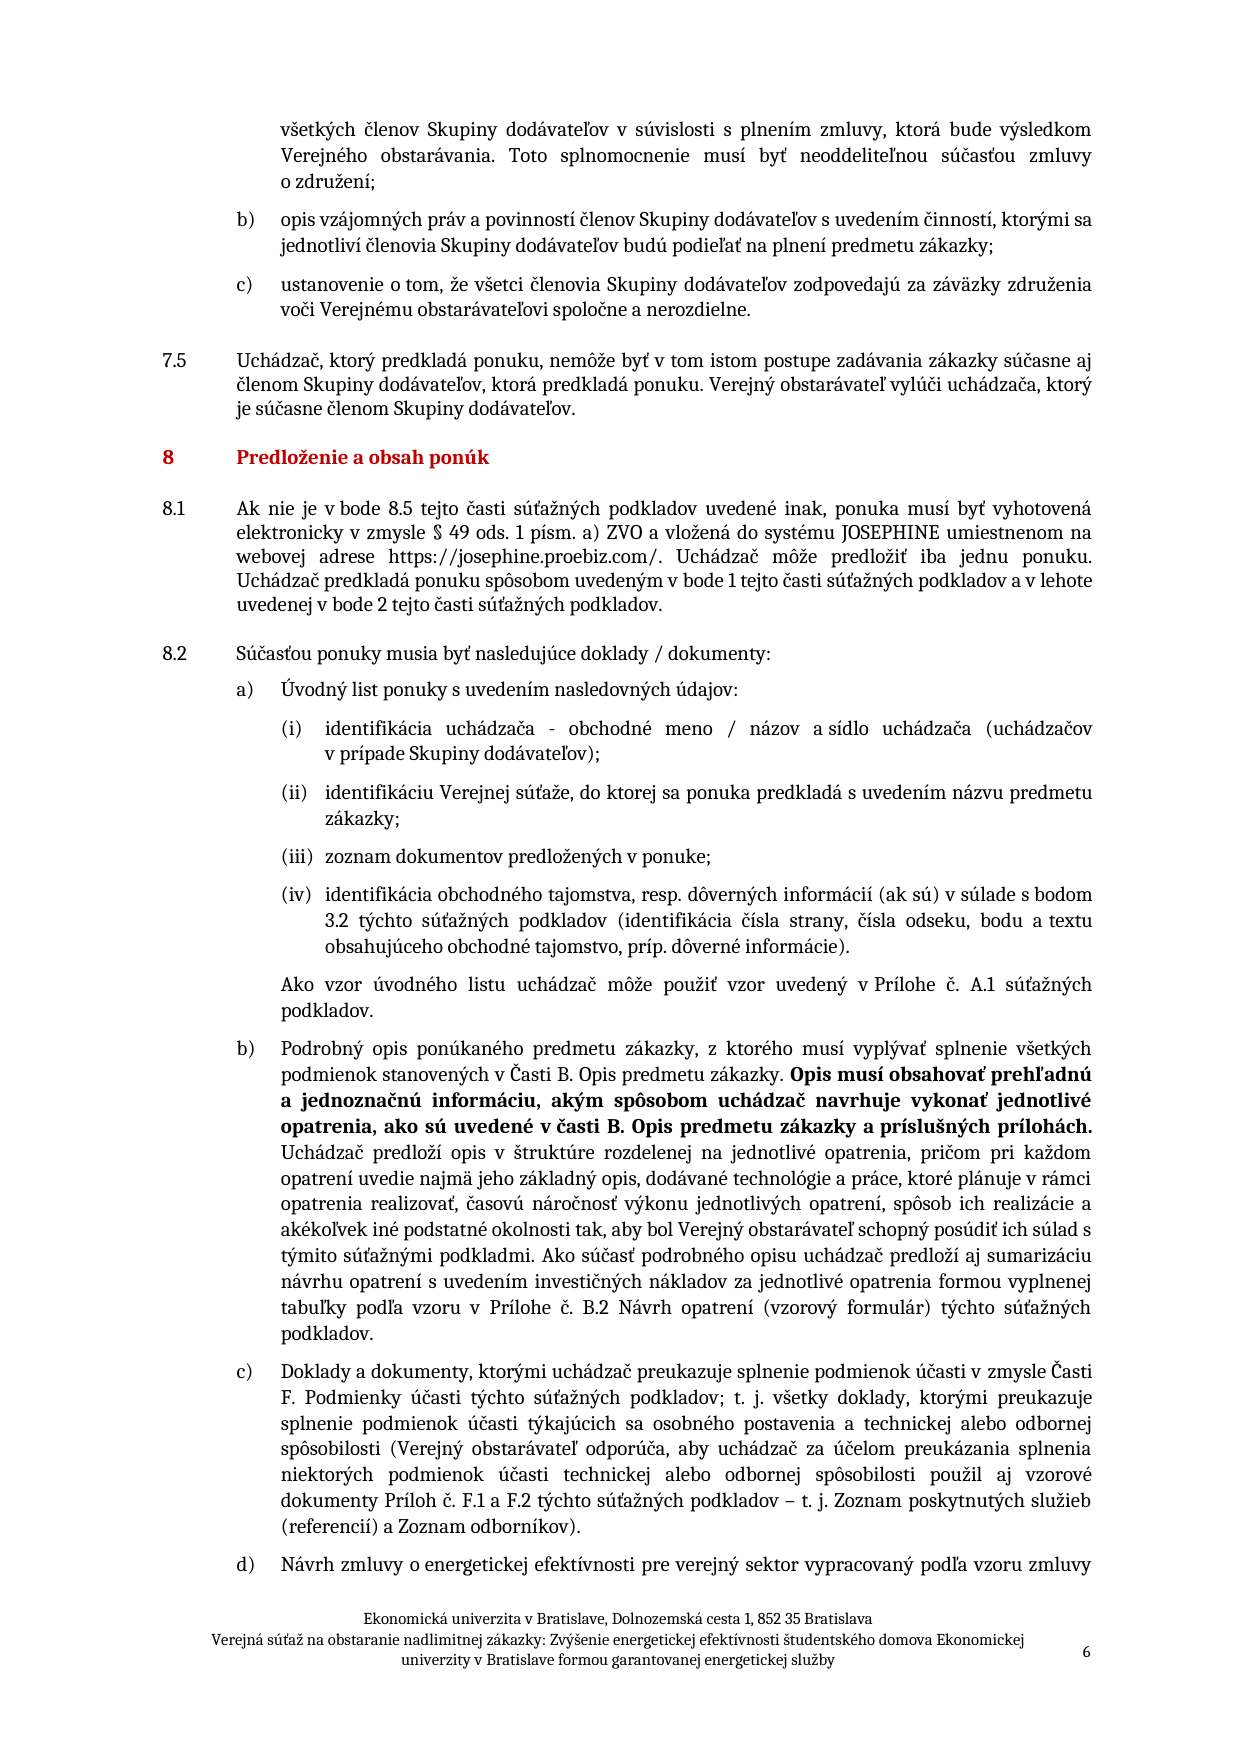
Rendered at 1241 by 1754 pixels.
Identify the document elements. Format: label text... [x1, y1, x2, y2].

subtitle Doklady a dokumenty, ktorými uchádzač preukazuje splnenie podmienok účasti v zmysle Časti F. Podmienky účasti týchto súťažných podkladov; t. j. všetky doklady, ktorými preukazuje splnenie podmienok účasti týkajúcich sa osobného postavenia a technickej alebo odbornej spôsobilosti (Verejný obstarávateľ odporúča, aby uchádzač za účelom preukázania splnenia niektorých podmienok účasti technickej alebo odbornej spôsobilosti použil aj vzorové dokumenty Príloh č. F.1 a F.2 týchto súťažných podkladov – t. j. Zoznam poskytnutých služieb (referencií) a Zoznam odborníkov). [236, 1359, 1093, 1538]
subtitle zoznam dokumentov predložených v ponuke; [281, 844, 1093, 868]
subtitle Uchádzač, ktorý predkladá ponuku, nemôže byť v tom istom postupe zadávania zákazky súčasne aj členom Skupiny dodávateľov, ktorá predkladá ponuku. Verejný obstarávateľ vylúči uchádzača, ktorý je súčasne členom Skupiny dodávateľov. [162, 349, 1093, 421]
subtitle Úvodný list ponuky s uvedením nasledovných údajov: [236, 678, 1093, 702]
subtitle opis vzájomných práv a povinností členov Skupiny dodávateľov s uvedením činností, ktorými sa jednotliví členovia Skupiny dodávateľov budú podieľať na plnení predmetu zákazky; [236, 208, 1093, 258]
subtitle ustanovenie o tom, že všetci členovia Skupiny dodávateľov zodpovedajú za záväzky združenia voči Verejnému obstarávateľovi spoločne a nerozdielne. [236, 272, 1093, 322]
subtitle Podrobný opis ponúkaného predmetu zákazky, z ktorého musí vyplývať splnenie všetkých podmienok stanovených v Časti B. Opis predmetu zákazky. Opis musí obsahovať prehľadnú a jednoznačnú informáciu, akým spôsobom uchádzač navrhuje vykonať jednotlivé opatrenia, ako sú uvedené v časti B. Opis predmetu zákazky a príslušných prílohách. Uchádzač predloží opis v štruktúre rozdelenej na jednotlivé opatrenia, pričom pri každom opatrení uvedie najmä jeho základný opis, dodávané technológie a práce, ktoré plánuje v rámci opatrenia realizovať, časovú náročnosť výkonu jednotlivých opatrení, spôsob ich realizácie a akékoľvek iné podstatné okolnosti tak, aby bol Verejný obstarávateľ schopný posúdiť ich súlad s týmito súťažnými podkladmi. Ako súčasť podrobného opisu uchádzač predloží aj sumarizáciu návrhu opatrení s uvedením investičných nákladov za jednotlivé opatrenia formou vyplnenej tabuľky podľa vzoru v Prílohe č. B.2 Návrh opatrení (vzorový formulár) týchto súťažných podkladov. [236, 1037, 1093, 1345]
subtitle identifikácia uchádzača - obchodné meno / názov a sídlo uchádzača (uchádzačov v prípade Skupiny dodávateľov); [281, 716, 1093, 766]
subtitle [236, 1553, 1093, 1577]
subtitle Súčasťou ponuky musia byť nasledujúce doklady / dokumenty: [162, 641, 1093, 665]
subtitle Predloženie a obsah ponúk [162, 446, 1093, 470]
subtitle identifikáciu Verejnej súťaže, do ktorej sa ponuka predkladá s uvedením názvu predmetu zákazky; [281, 780, 1093, 830]
subtitle Ako vzor úvodného listu uchádzač môže použiť vzor uvedený v Prílohe č. A.1 súťažných podkladov. [281, 973, 1093, 1023]
subtitle identifikácia obchodného tajomstva, resp. dôverných informácií (ak sú) v súlade s bodom 25.2 týchto súťažných podkladov (identifikácia čísla strany, čísla odseku, bodu a textu obsahujúceho obchodné tajomstvo, príp. dôverné informácie). [281, 883, 1093, 958]
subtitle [236, 118, 1093, 194]
subtitle Ak nie je v bode 8.5 tejto časti súťažných podkladov uvedené inak, ponuka musí byť vyhotovená elektronicky v zmysle § 49 ods. 1 písm. a) ZVO a vložená do systému JOSEPHINE umiestnenom na webovej adrese https://josephine.proebiz.com/. Uchádzač môže predložiť iba jednu ponuku. Uchádzač predkladá ponuku spôsobom uvedeným v bode 20 tejto časti súťažných podkladov a v lehote uvedenej v bode 21 tejto časti súťažných podkladov. [162, 497, 1093, 616]
